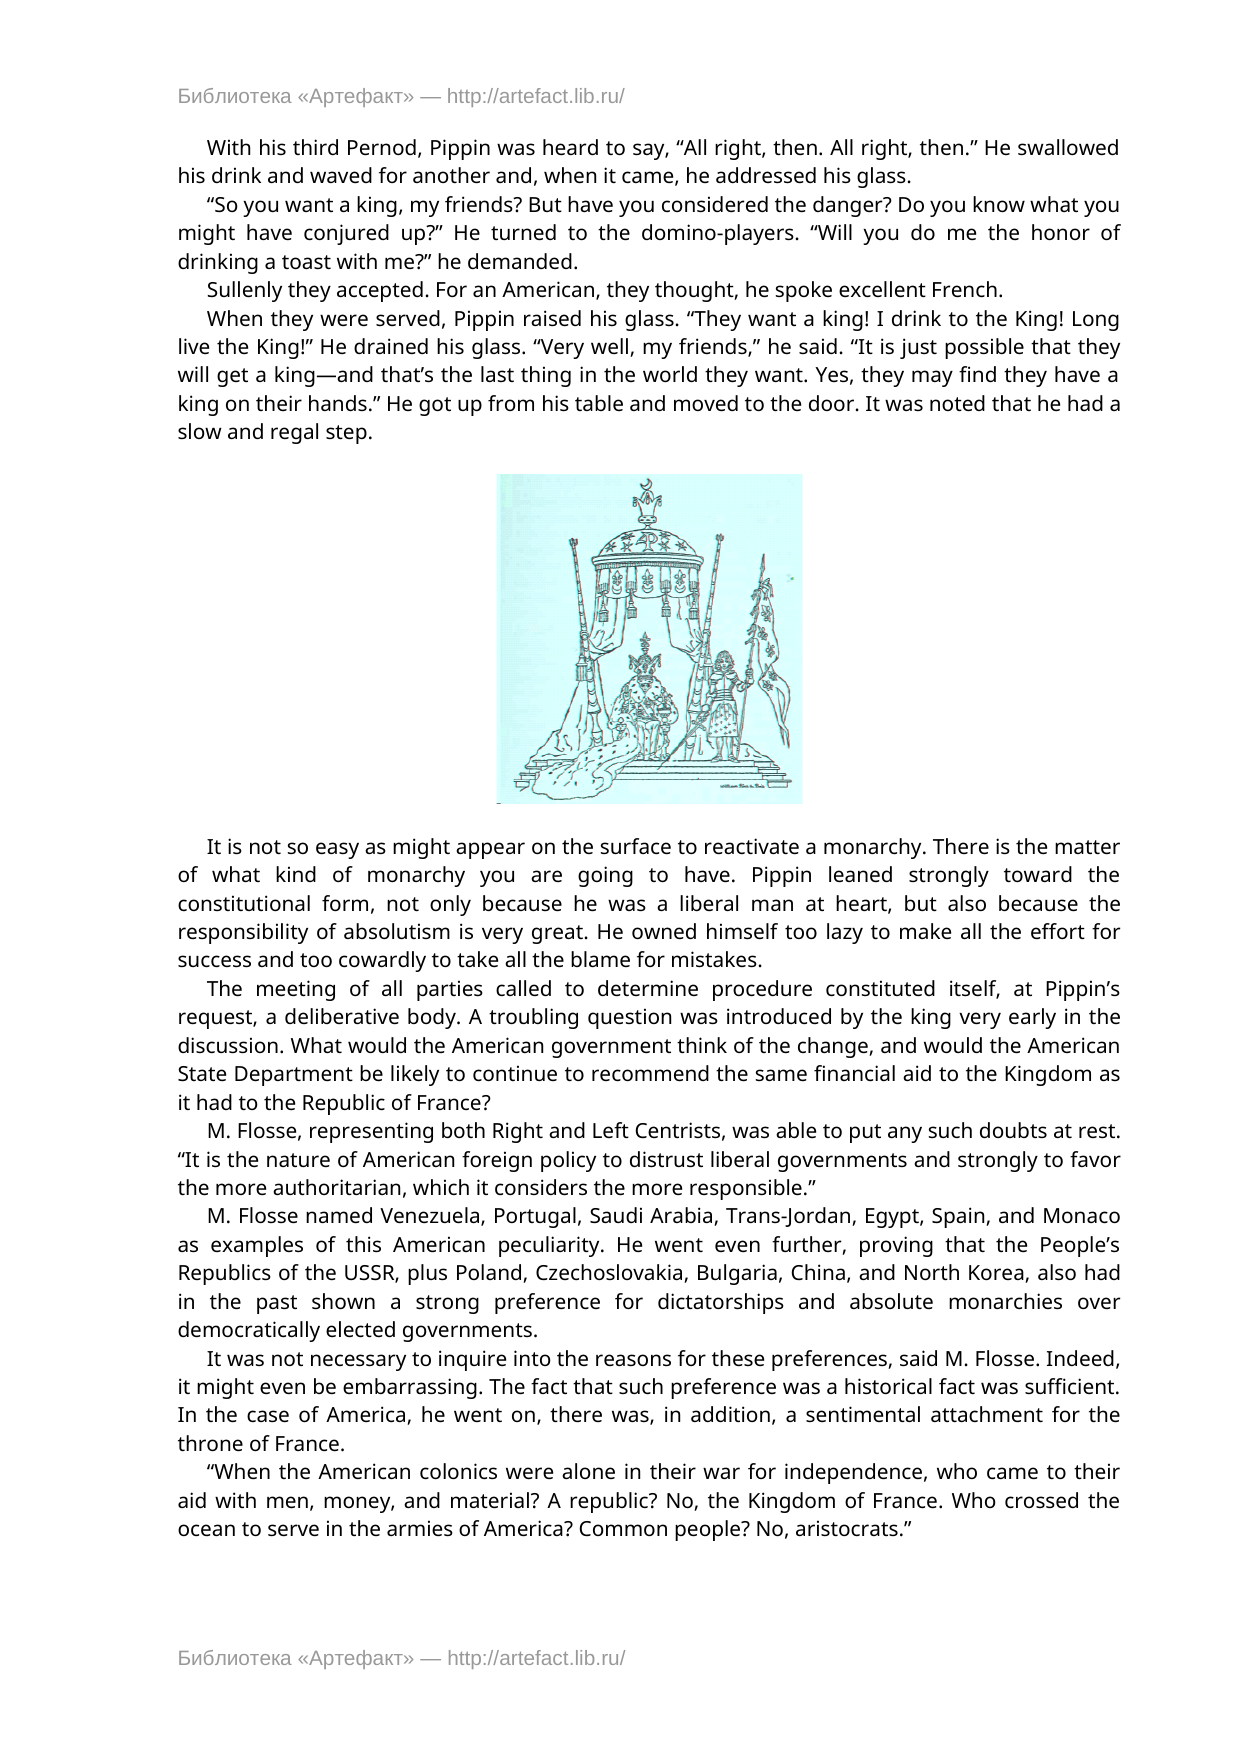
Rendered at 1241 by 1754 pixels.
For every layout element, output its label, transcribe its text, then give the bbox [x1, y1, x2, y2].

text The meeting of all parties called to determine procedure constituted itself, at Pippin’s request, a deliberative body. A troubling question was introduced by the king very early in the discussion. What would the American government think of the change, and would the American State Department be likely to continue to recommend the same financial aid to the Kingdom as it had to the Republic of France? [177, 974, 1122, 1116]
text “So you want a king, my friends? But have you considered the danger? Do you know what you might have conjured up?” He turned to the domino-players. “Will you do me the honor of drinking a toast with me?” he demanded. [177, 190, 1122, 275]
text With his third Pernod, Pippin was heard to say, “All right, then. All right, then.” He swallowed his drink and waved for another and, when it came, he addressed his glass. [177, 133, 1122, 190]
text M. Flosse named Venezuela, Portugal, Saudi Arabia, Trans-Jordan, Egypt, Spain, and Monaco as examples of this American peculiarity. He went even further, proving that the People’s Republics of the USSR, plus Poland, Czechoslovakia, Bulgaria, China, and North Korea, also had in the past shown a strong preference for dictatorships and absolute monarchies over democratically elected governments. [177, 1202, 1122, 1344]
text M. Flosse, representing both Right and Left Centrists, was able to put any such doubts at rest. “It is the nature of American foreign policy to distrust liberal governments and strongly to favor the more authoritarian, which it considers the more responsible.” [177, 1116, 1122, 1202]
text When they were served, Pippin raised his glass. “They want a king! I drink to the King! Long live the King!” He drained his glass. “Very well, my friends,” he said. “It is just possible that they will get a king—and that’s the last thing in the world they want. Yes, they may find they have a king on their hands.” He got up from his table and moved to the door. It was noted that he had a slow and regal step. [177, 304, 1122, 446]
text “When the American colonics were alone in their war for independence, who came to their aid with men, money, and material? A republic? No, the Kingdom of France. Who crossed the ocean to serve in the armies of America? Common people? No, aristocrats.” [177, 1457, 1122, 1543]
text Sullenly they accepted. For an American, they thought, he spoke excellent French. [177, 275, 1122, 304]
text It was not necessary to inquire into the reasons for these preferences, said M. Flosse. Indeed, it might even be embarrassing. The fact that such preference was a historical fact was sufficient. In the case of America, he went on, there was, in addition, a sentimental attachment for the throne of France. [177, 1344, 1122, 1457]
picture [496, 474, 803, 804]
text It is not so easy as might appear on the surface to reactivate a monarchy. There is the matter of what kind of monarchy you are going to have. Pippin leaned strongly toward the constitutional form, not only because he was a liberal man at heart, but also because the responsibility of absolutism is very great. He owned himself too lazy to make all the effort for success and too cowardly to take all the blame for mistakes. [177, 832, 1122, 974]
